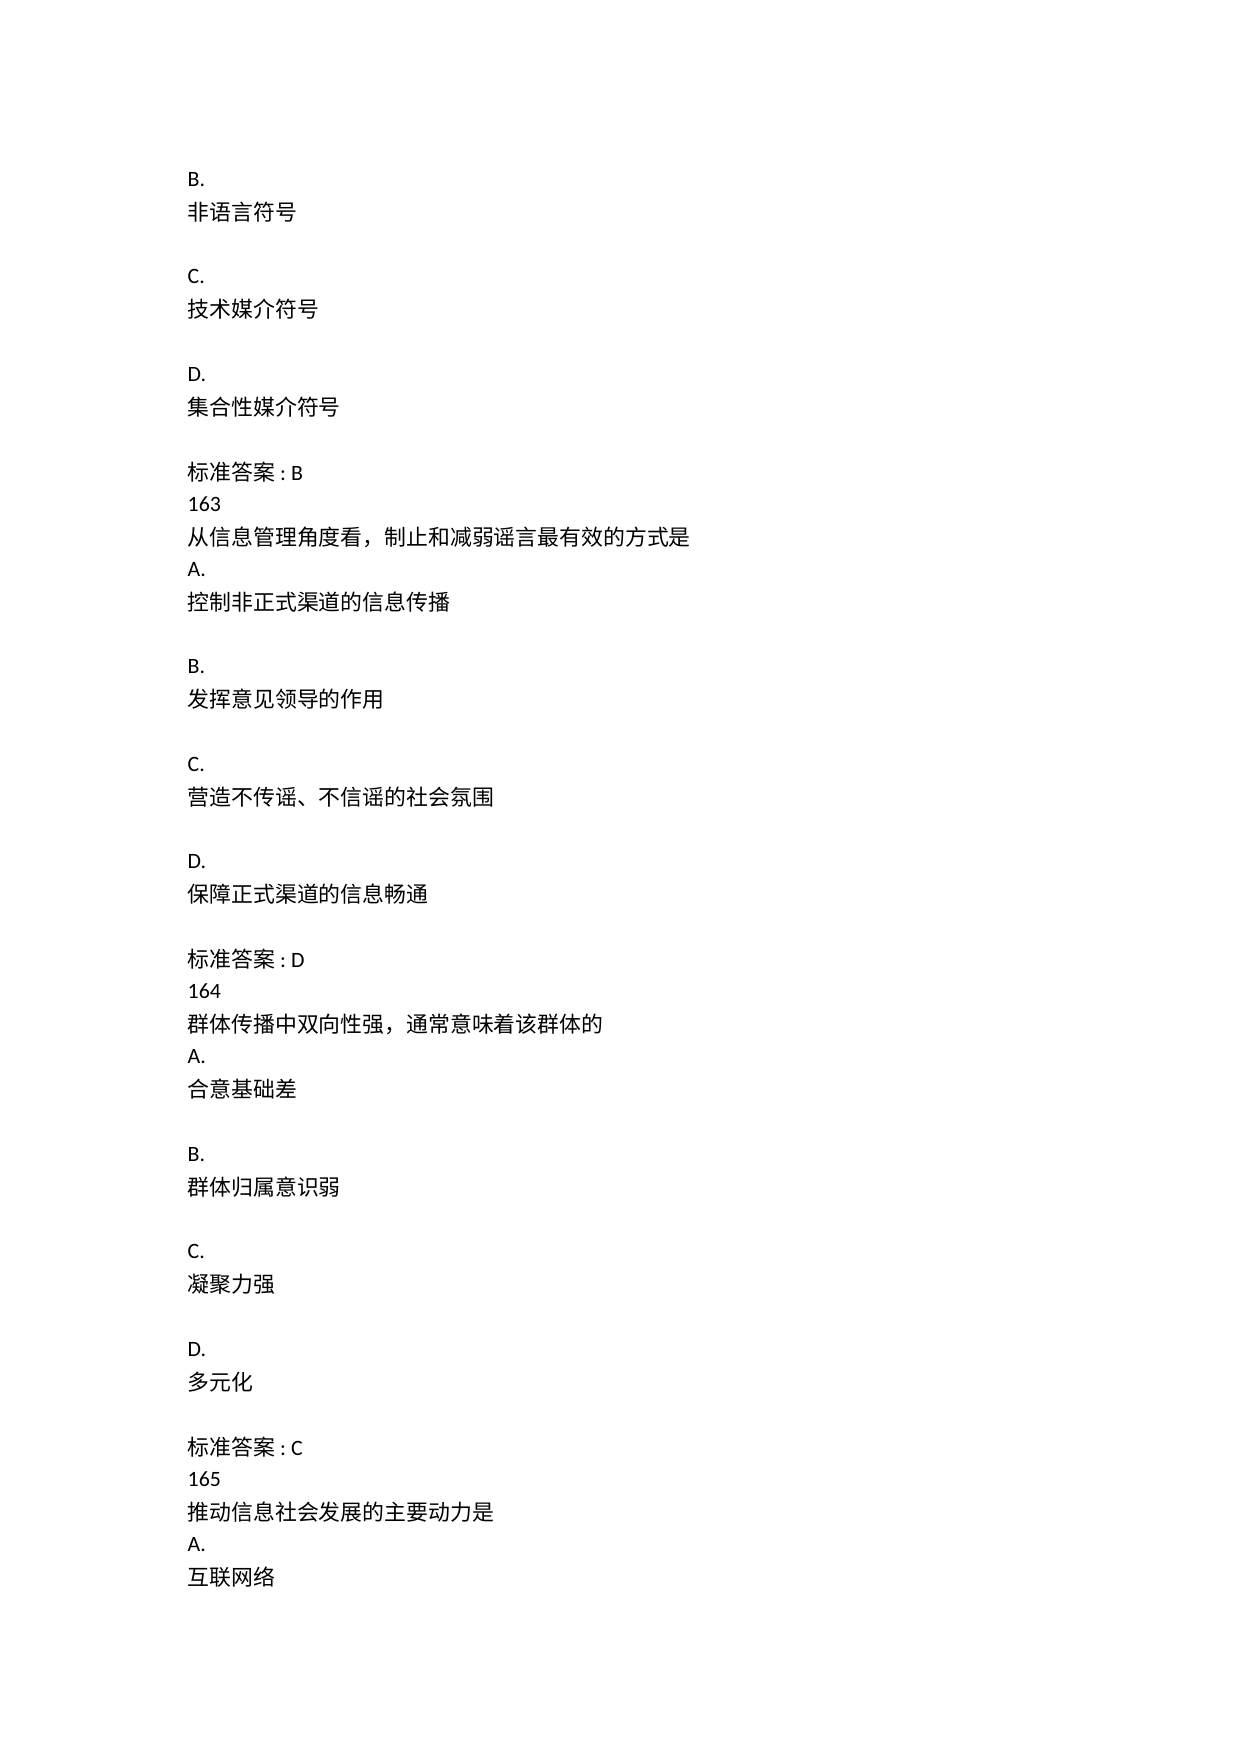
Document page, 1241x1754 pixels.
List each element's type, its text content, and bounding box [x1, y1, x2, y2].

text D. [187, 1332, 1053, 1364]
text A. [187, 1039, 1053, 1072]
text 从信息管理角度看，制止和减弱谣言最有效的方式是 [187, 519, 1053, 552]
text 多元化 [187, 1364, 1053, 1397]
text B. [187, 649, 1053, 682]
text B. [187, 162, 1053, 194]
text 群体归属意识弱 [187, 1169, 1053, 1202]
text 互联网络 [187, 1559, 1053, 1592]
text 非语言符号 [187, 194, 1053, 227]
text 165 [187, 1462, 1053, 1494]
text C. [187, 1234, 1053, 1267]
text 保障正式渠道的信息畅通 [187, 877, 1053, 909]
text B. [187, 1137, 1053, 1169]
text D. [187, 357, 1053, 389]
text 凝聚力强 [187, 1267, 1053, 1299]
text 164 [187, 974, 1053, 1007]
text C. [187, 259, 1053, 292]
text 集合性媒介符号 [187, 389, 1053, 422]
text 163 [187, 487, 1053, 519]
text 群体传播中双向性强，通常意味着该群体的 [187, 1007, 1053, 1039]
text 技术媒介符号 [187, 292, 1053, 324]
text 控制非正式渠道的信息传播 [187, 584, 1053, 617]
text C. [187, 747, 1053, 779]
text 营造不传谣、不信谣的社会氛围 [187, 779, 1053, 812]
text 发挥意见领导的作用 [187, 682, 1053, 714]
text A. [187, 1527, 1053, 1559]
text 推动信息社会发展的主要动力是 [187, 1494, 1053, 1527]
text 标准答案 : B [187, 454, 1053, 487]
text D. [187, 844, 1053, 877]
text 标准答案 : C [187, 1429, 1053, 1462]
text 合意基础差 [187, 1072, 1053, 1104]
text 标准答案 : D [187, 942, 1053, 974]
text A. [187, 552, 1053, 584]
